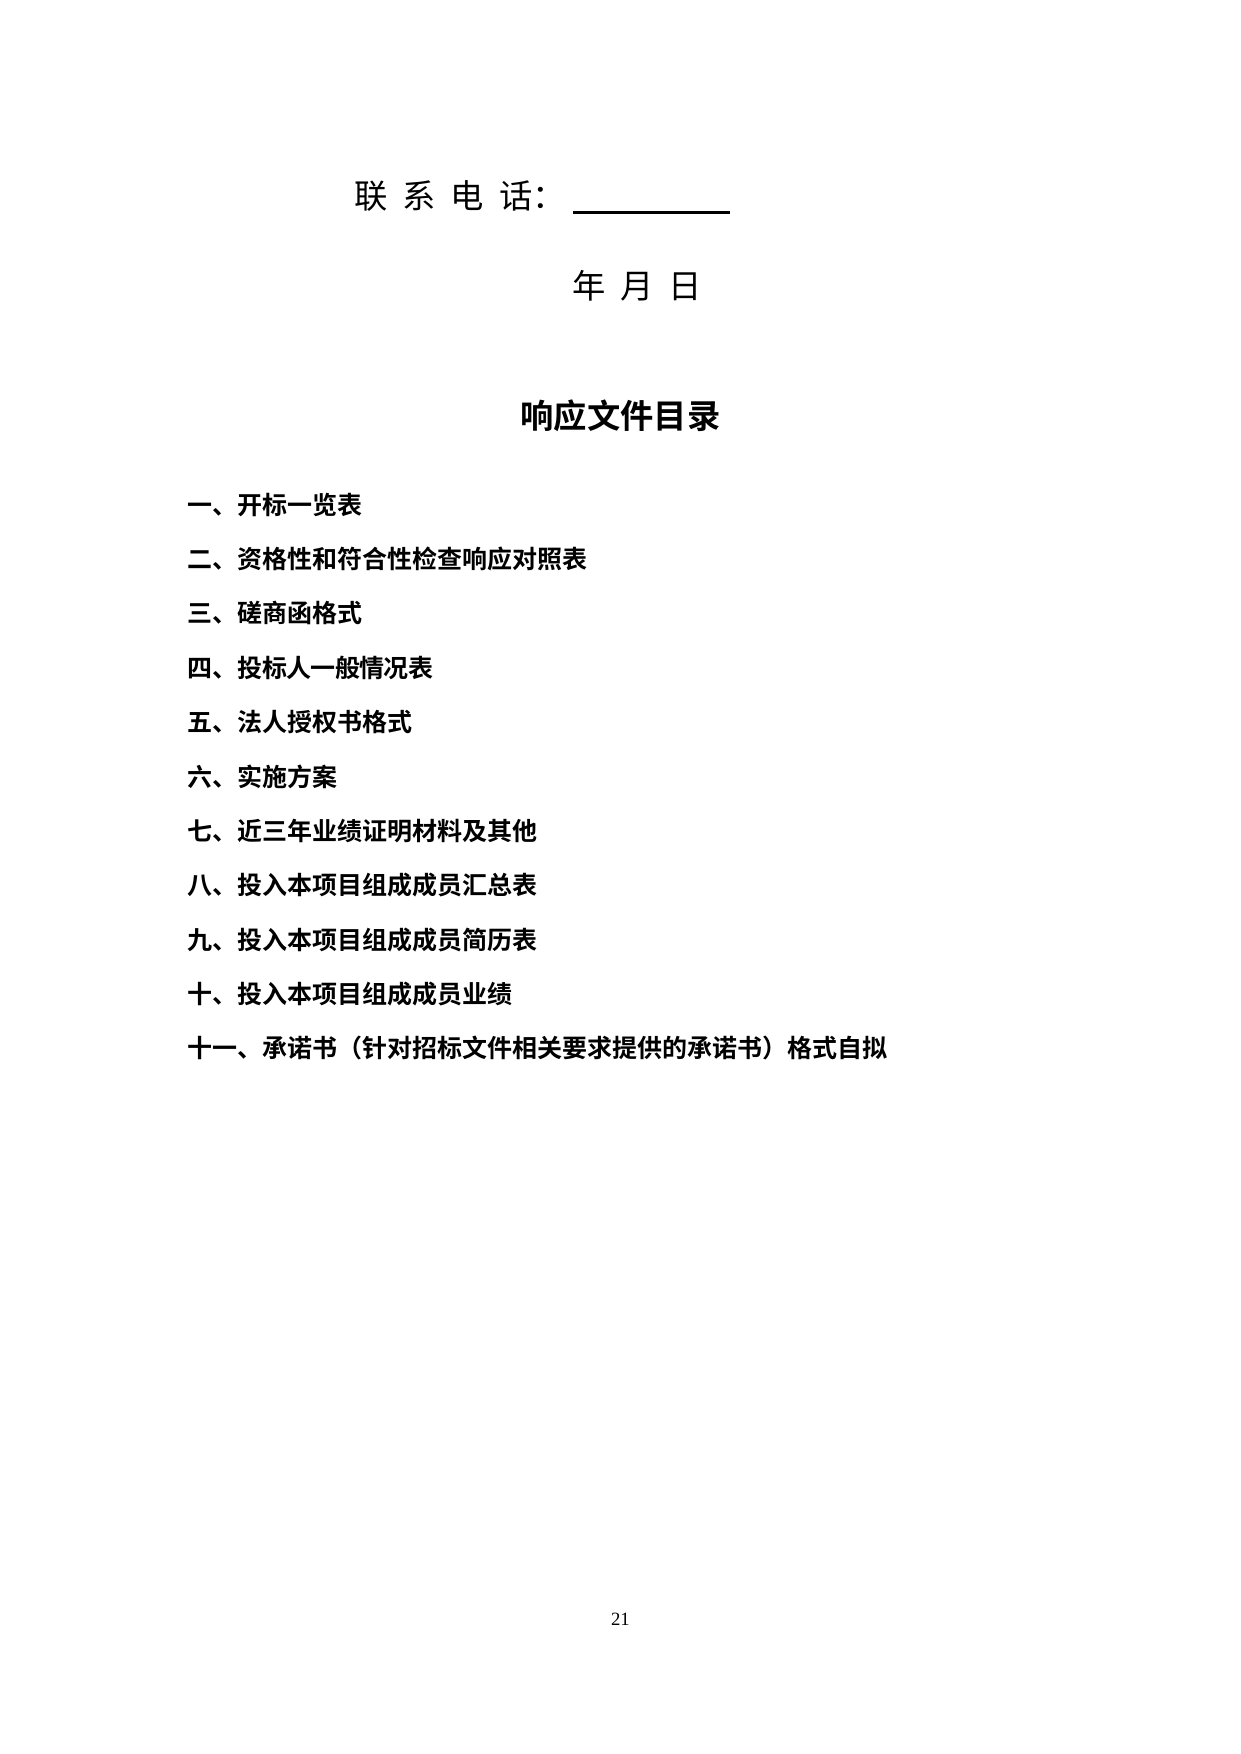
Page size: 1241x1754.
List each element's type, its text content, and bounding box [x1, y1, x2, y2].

text 八、投入本项目组成成员汇总表 [187, 866, 1053, 902]
text 十一、承诺书（针对招标文件相关要求提供的承诺书）格式自拟 [187, 1029, 1053, 1065]
text 二、资格性和符合性检查响应对照表 [187, 539, 1053, 576]
text 三、磋商函格式 [187, 594, 1053, 630]
text 一、开标一览表 [187, 485, 1053, 521]
text 四、投标人一般情况表 [187, 648, 1053, 684]
text 响应文件目录 [187, 381, 1053, 446]
text 联 系 电 话： [187, 162, 1053, 227]
text 九、投入本项目组成成员简历表 [187, 920, 1053, 956]
text 五、法人授权书格式 [187, 703, 1053, 739]
text 年 月 日 [187, 251, 1053, 316]
text 六、实施方案 [187, 757, 1053, 793]
text 十、投入本项目组成成员业绩 [187, 974, 1053, 1011]
text 七、近三年业绩证明材料及其他 [187, 811, 1053, 848]
